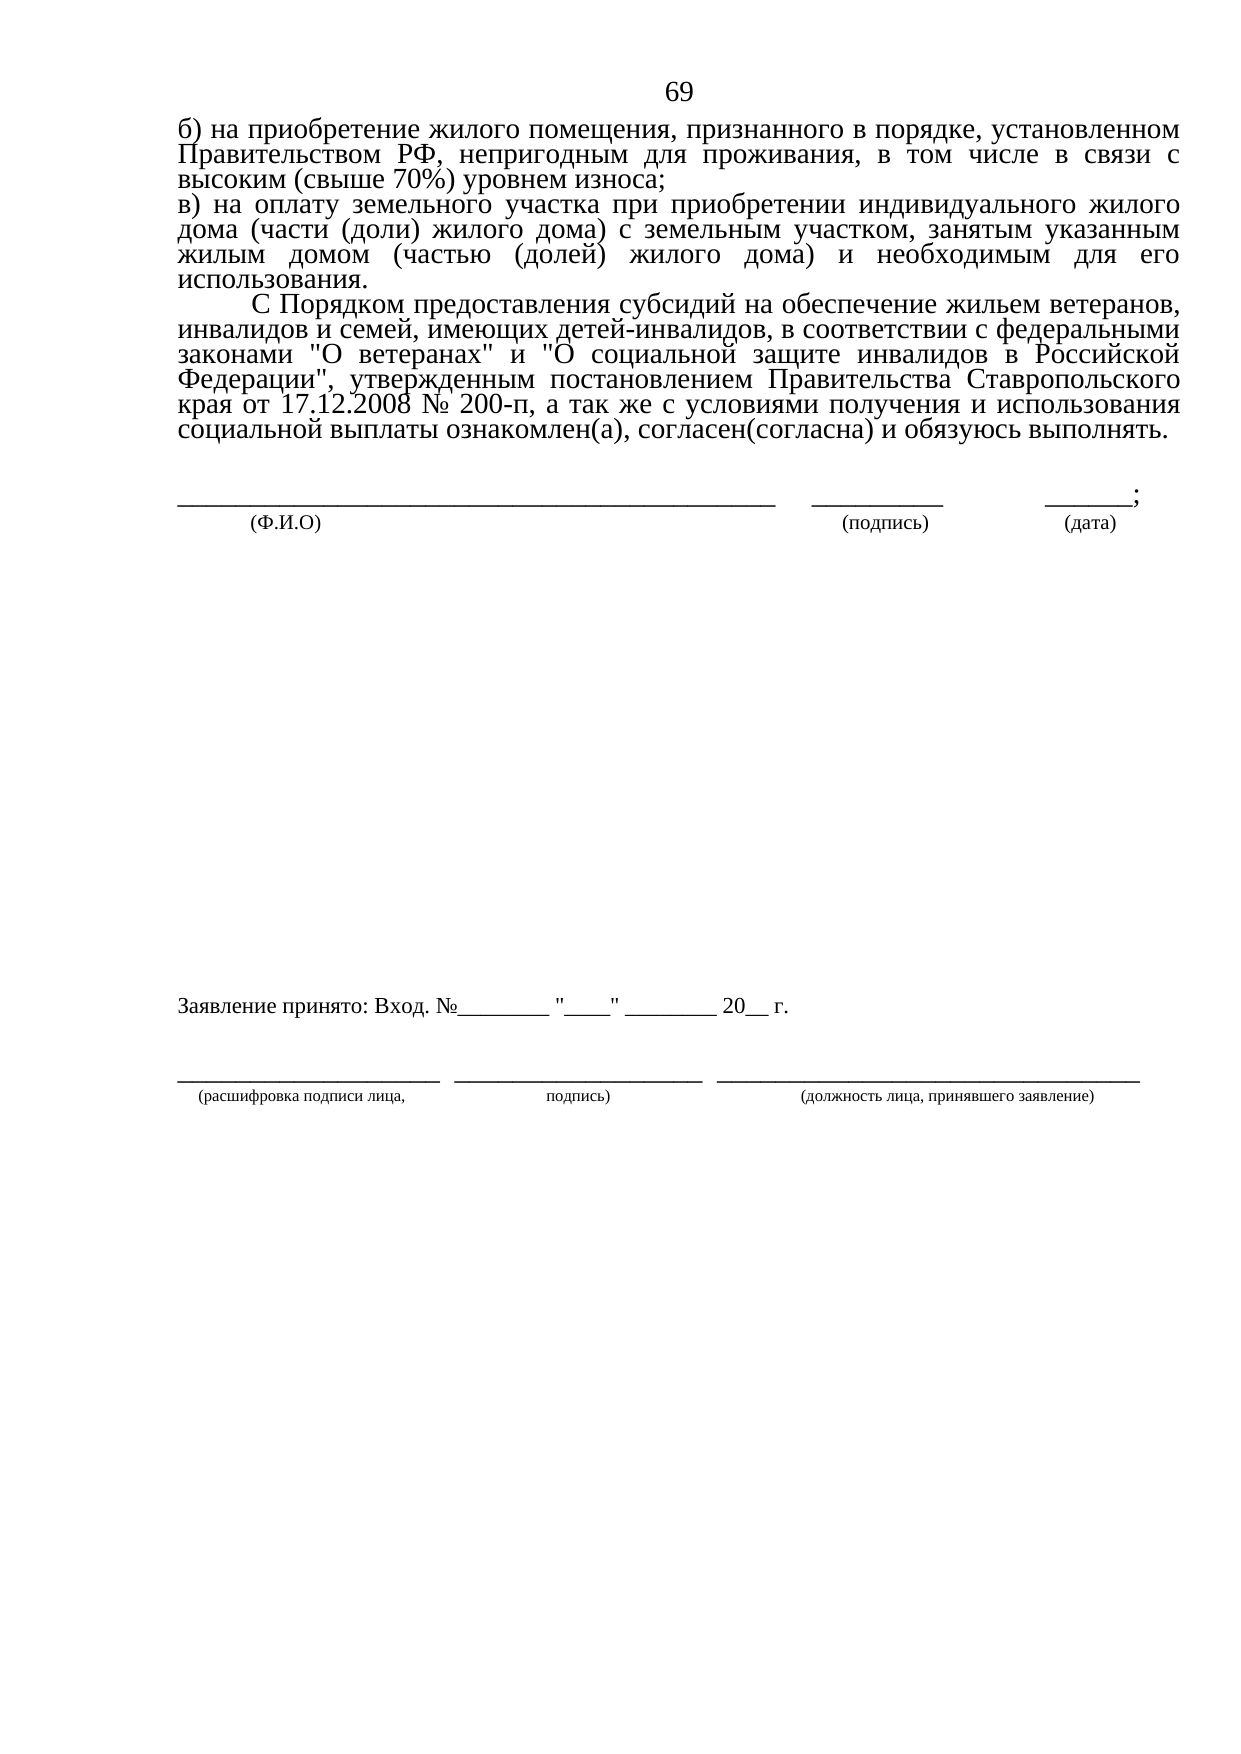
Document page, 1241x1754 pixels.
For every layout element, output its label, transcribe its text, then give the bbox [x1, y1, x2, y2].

text (расшифровка подписи лица, подпись) (должность лица, принявшего заявление) [177, 1085, 1211, 1104]
text (Ф.И.О) (подпись) (дата) [177, 510, 1211, 534]
text _________________________________________ _________ ______; [177, 477, 1211, 510]
text в) на оплату земельного участка при приобретении индивидуального жилого дома (части (доли) жилого дома) с земельным участком, занятым указанным жилым домом (частью (долей) жилого дома) и необходимым для его использования. [177, 193, 1181, 293]
text б) на приобретение жилого помещения, признанного в порядке, установленном Правительством РФ, непригодным для проживания, в том числе в связи с высоким (свыше 70%) уровнем износа; [177, 118, 1181, 193]
text __________________ _________________ _____________________________ [177, 1052, 1211, 1085]
text С Порядком предоставления субсидий на обеспечение жильем ветеранов, инвалидов и семей, имеющих детей-инвалидов, в соответствии с федеральными законами "О ветеранах" и "О социальной защите инвалидов в Российской Федерации", утвержденным постановлением Правительства Ставропольского края от 17.12.2008 № 200-п, а так же с условиями получения и использования социальной выплаты ознакомлен(а), согласен(согласна) и обязуюсь выполнять. [177, 293, 1181, 443]
text Заявление принято: Вход. №________ "____" ________ 20__ г. [177, 992, 1211, 1018]
